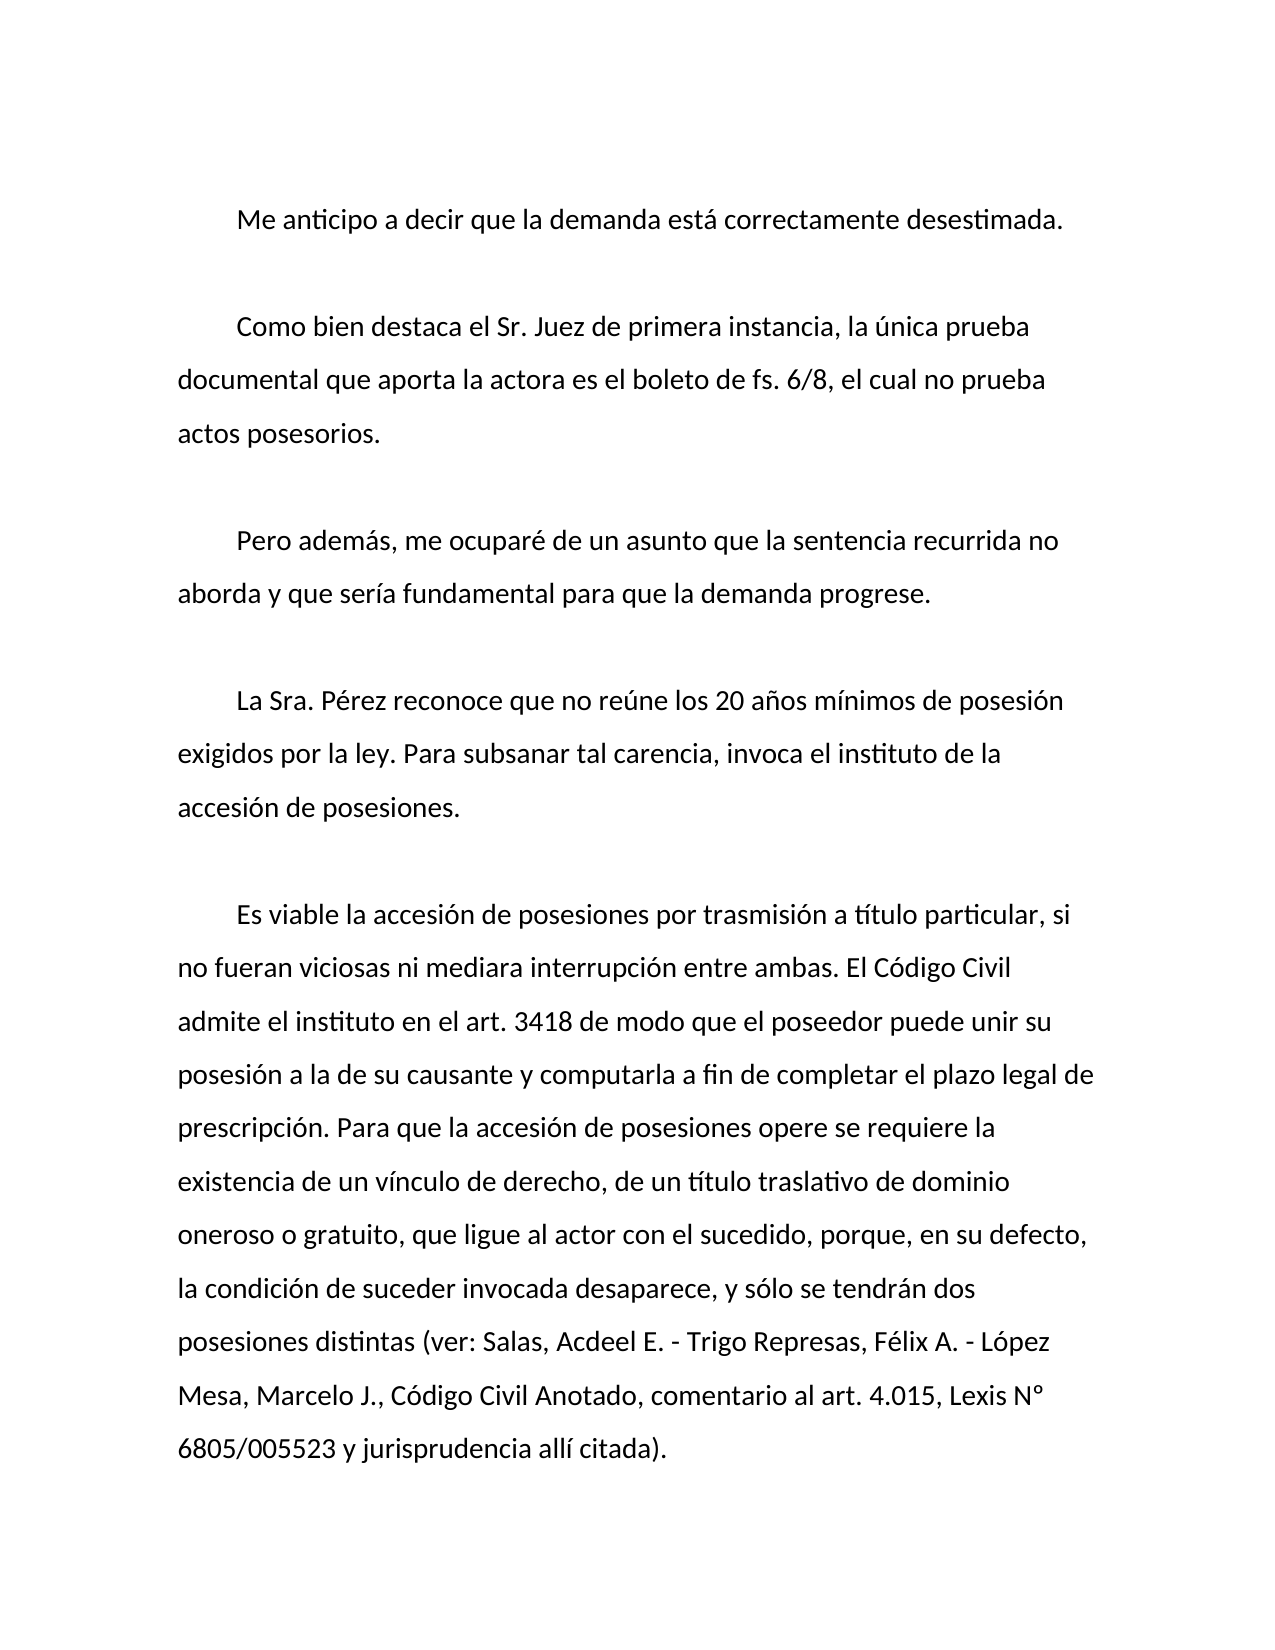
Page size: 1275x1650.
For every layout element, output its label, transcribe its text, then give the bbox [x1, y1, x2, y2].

text La Sra. Pérez reconoce que no reúne los 20 años mínimos de posesión exigidos por la ley. Para subsanar tal carencia, invoca el instituto de la accesión de posesiones. [177, 682, 1098, 824]
text Me anticipo a decir que la demanda está correctamente desestimada. [177, 201, 1098, 237]
text Como bien destaca el Sr. Juez de primera instancia, la única prueba documental que aporta la actora es el boleto de fs. 6/8, el cual no prueba actos posesorios. [177, 308, 1098, 450]
text Pero además, me ocuparé de un asunto que la sentencia recurrida no aborda y que sería fundamental para que la demanda progrese. [177, 522, 1098, 611]
text Es viable la accesión de posesiones por trasmisión a título particular, si no fueran viciosas ni mediara interrupción entre ambas. El Código Civil admite el instituto en el art. 3418 de modo que el poseedor puede unir su posesión a la de su causante y computarla a fin de completar el plazo legal de prescripción. Para que la accesión de posesiones opere se requiere la existencia de un vínculo de derecho, de un título traslativo de dominio oneroso o gratuito, que ligue al actor con el sucedido, porque, en su defecto, la condición de suceder invocada desaparece, y sólo se tendrán dos posesiones distintas (ver: Salas, Acdeel E. - Trigo Represas, Félix A. - López Mesa, Marcelo J., Código Civil Anotado, comentario al art. 4.015, Lexis Nº 6805/005523 y jurisprudencia allí citada). [177, 896, 1098, 1466]
